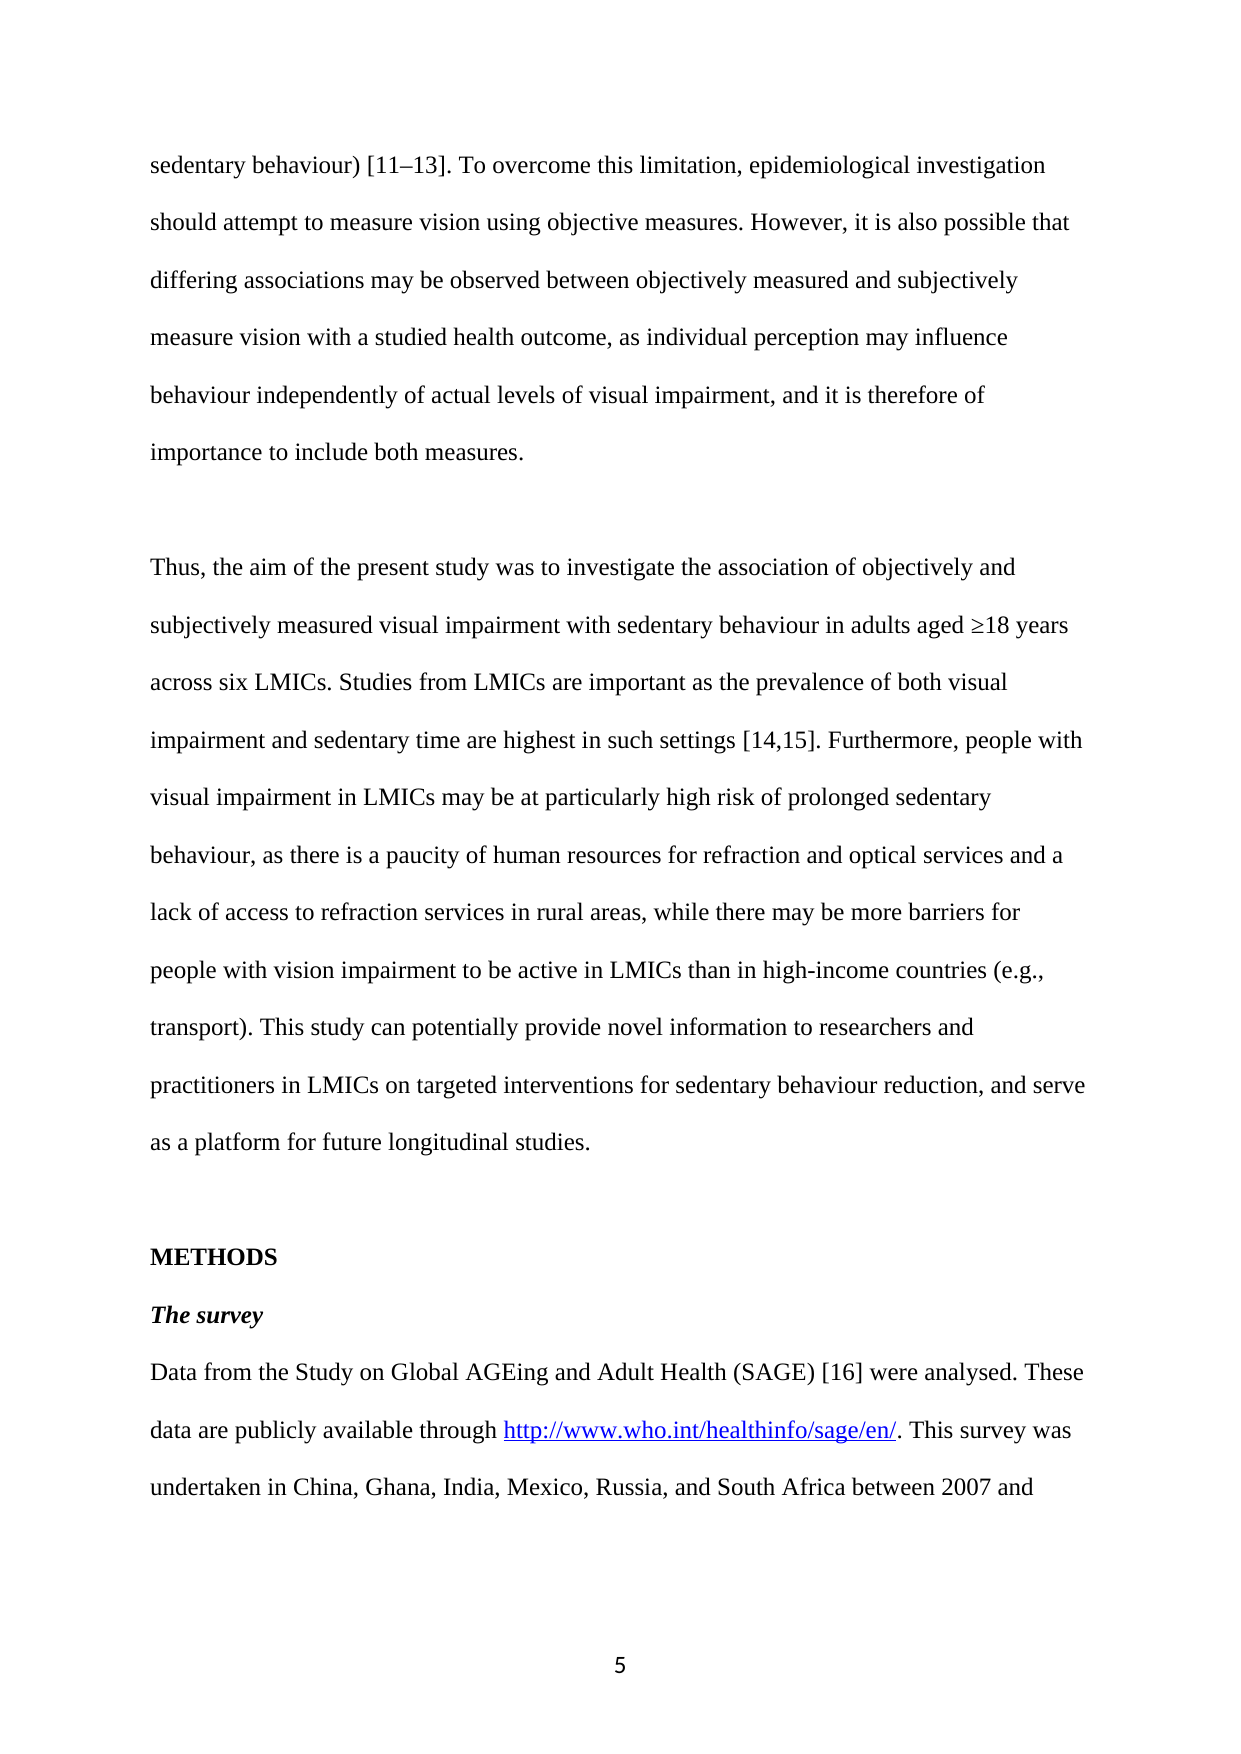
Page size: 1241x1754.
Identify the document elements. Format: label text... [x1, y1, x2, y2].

text Thus, the aim of the present study was to investigate the association of objectively and subjectively measured visual impairment with sedentary behaviour in adults aged ≥18 years across six LMICs. Studies from LMICs are important as the prevalence of both visual impairment and sedentary time are highest in such settings [14,15]. Furthermore, people with visual impairment in LMICs may be at particularly high risk of prolonged sedentary behaviour, as there is a paucity of human resources for refraction and optical services and a lack of access to refraction services in rural areas, while there may be more barriers for people with vision impairment to be active in LMICs than in high-income countries (e.g., transport). This study can potentially provide novel information to researchers and practitioners in LMICs on targeted interventions for sedentary behaviour reduction, and serve as a platform for future longitudinal studies. [150, 552, 1090, 1156]
subtitle The survey [150, 1300, 1090, 1329]
subtitle METHODS [150, 1242, 1090, 1271]
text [150, 1357, 1090, 1501]
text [150, 150, 1090, 466]
